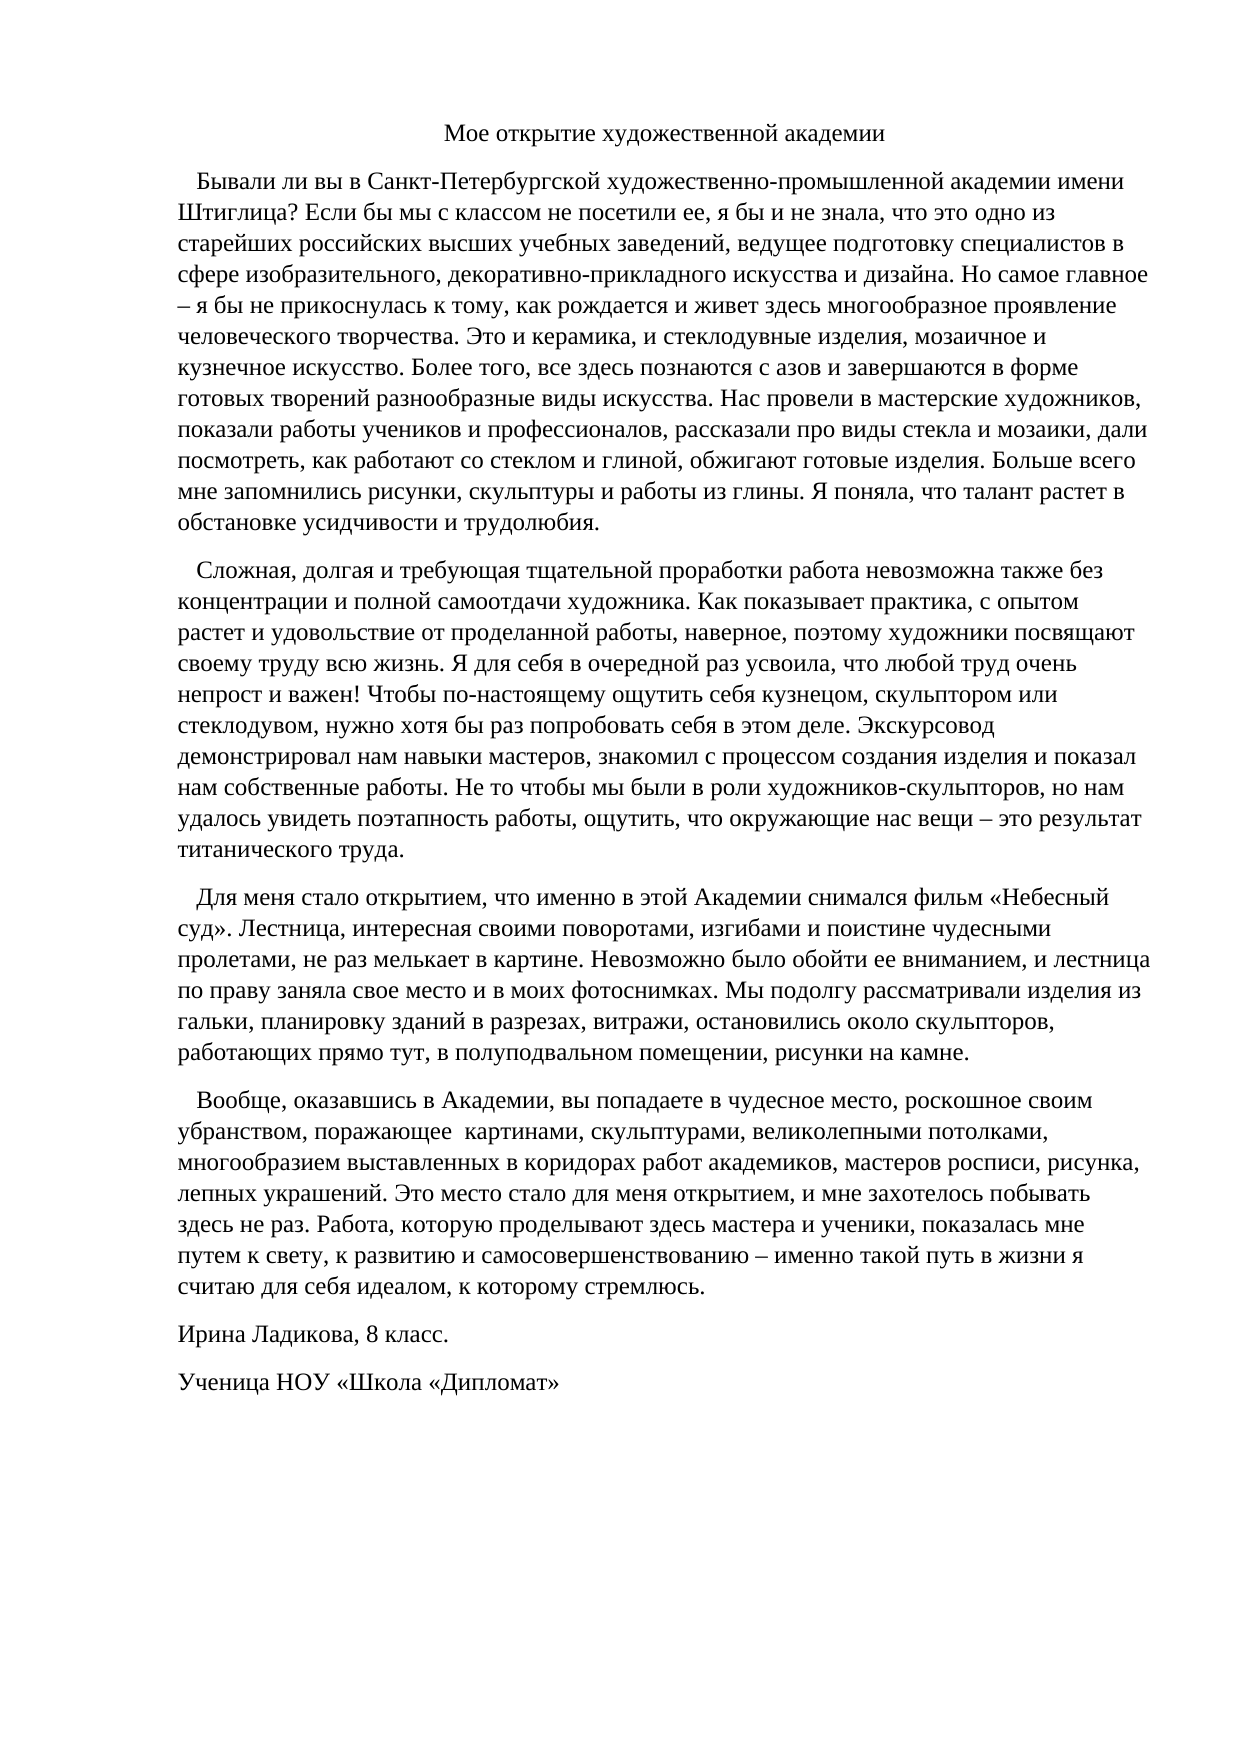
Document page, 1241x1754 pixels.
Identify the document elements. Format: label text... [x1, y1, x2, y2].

text Ирина Ладикова, 8 класс. [177, 1319, 1152, 1348]
text Вообще, оказавшись в Академии, вы попадаете в чудесное место, роскошное своим убранством, поражающее картинами, скульптурами, великолепными потолками, многообразием выставленных в коридорах работ академиков, мастеров росписи, рисунка, лепных украшений. Это место стало для меня открытием, и мне захотелось побывать здесь не раз. Работа, которую проделывают здесь мастера и ученики, показалась мне путем к свету, к развитию и самосовершенствованию – именно такой путь в жизни я считаю для себя идеалом, к которому стремлюсь. [177, 1085, 1152, 1300]
text Для меня стало открытием, что именно в этой Академии снимался фильм «Небесный суд». Лестница, интересная своими поворотами, изгибами и поистине чудесными пролетами, не раз мелькает в картине. Невозможно было обойти ее вниманием, и лестница по праву заняла свое место и в моих фотоснимках. Мы подолгу рассматривали изделия из гальки, планировку зданий в разрезах, витражи, остановились около скульпторов, работающих прямо тут, в полуподвальном помещении, рисунки на камне. [177, 882, 1152, 1066]
text Бывали ли вы в Санкт-Петербургской художественно-промышленной академии имени Штиглица? Если бы мы с классом не посетили ее, я бы и не знала, что это одно из старейших российских высших учебных заведений, ведущее подготовку специалистов в сфере изобразительного, декоративно-прикладного искусства и дизайна. Но самое главное – я бы не прикоснулась к тому, как рождается и живет здесь многообразное проявление человеческого творчества. Это и керамика, и стеклодувные изделия, мозаичное и кузнечное искусство. Более того, все здесь познаются с азов и завершаются в форме готовых творений разнообразные виды искусства. Нас провели в мастерские художников, показали работы учеников и профессионалов, рассказали про виды стекла и мозаики, дали посмотреть, как работают со стеклом и глиной, обжигают готовые изделия. Больше всего мне запомнились рисунки, скульптуры и работы из глины. Я поняла, что талант растет в обстановке усидчивости и трудолюбия. [177, 166, 1152, 536]
text Сложная, долгая и требующая тщательной проработки работа невозможна также без концентрации и полной самоотдачи художника. Как показывает практика, с опытом растет и удовольствие от проделанной работы, наверное, поэтому художники посвящают своему труду всю жизнь. Я для себя в очередной раз усвоила, что любой труд очень непрост и важен! Чтобы по-настоящему ощутить себя кузнецом, скульптором или стеклодувом, нужно хотя бы раз попробовать себя в этом деле. Экскурсовод демонстрировал нам навыки мастеров, знакомил с процессом создания изделия и показал нам собственные работы. Не то чтобы мы были в роли художников-скульпторов, но нам удалось увидеть поэтапность работы, ощутить, что окружающие нас вещи – это результат титанического труда. [177, 555, 1152, 863]
text Мое открытие художественной академии [177, 118, 1152, 147]
text Ученица НОУ «Школа «Дипломат» [177, 1367, 1152, 1395]
